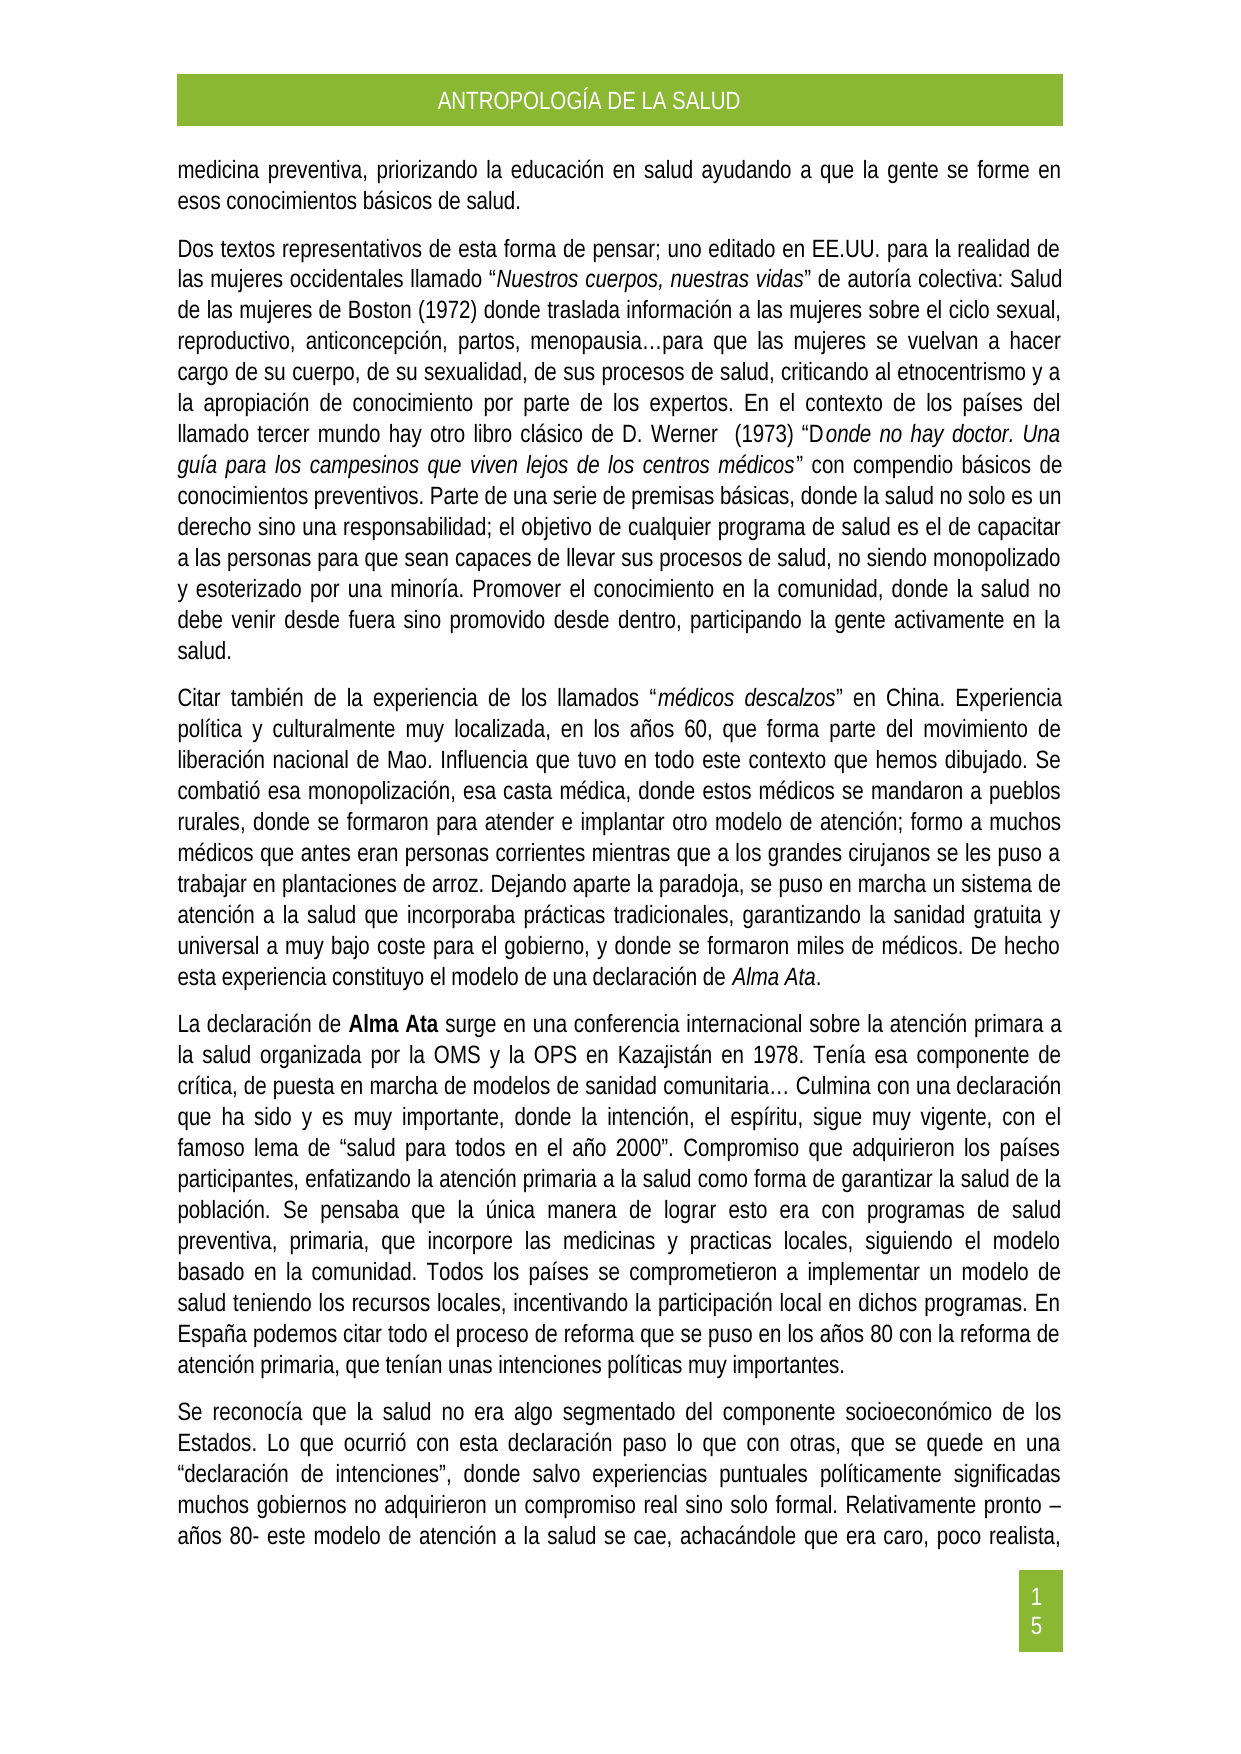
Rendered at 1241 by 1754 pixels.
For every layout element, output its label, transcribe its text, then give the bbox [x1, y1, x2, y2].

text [177, 1397, 1063, 1550]
text La declaración de Alma Ata surge en una conferencia internacional sobre la atención primara a la salud organizada por la OMS y la OPS en Kazajistán en 1978. Tenía esa componente de crítica, de puesta en marcha de modelos de sanidad comunitaria… Culmina con una declaración que ha sido y es muy importante, donde la intención, el espíritu, sigue muy vigente, con el famoso lema de “salud para todos en el año 2000”. Compromiso que adquirieron los países participantes, enfatizando la atención primaria a la salud como forma de garantizar la salud de la población. Se pensaba que la única manera de lograr esto era con programas de salud preventiva, primaria, que incorpore las medicinas y practicas locales, siguiendo el modelo basado en la comunidad. Todos los países se comprometieron a implementar un modelo de salud teniendo los recursos locales, incentivando la participación local en dichos programas. En España podemos citar todo el proceso de reforma que se puso en los años 80 con la reforma de atención primaria, que tenían unas intenciones políticas muy importantes. [177, 1009, 1063, 1378]
text Citar también de la experiencia de los llamados “médicos descalzos” en China. Experiencia política y culturalmente muy localizada, en los años 60, que forma parte del movimiento de liberación nacional de Mao. Influencia que tuvo en todo este contexto que hemos dibujado. Se combatió esa monopolización, esa casta médica, donde estos médicos se mandaron a pueblos rurales, donde se formaron para atender e implantar otro modelo de atención; formo a muchos médicos que antes eran personas corrientes mientras que a los grandes cirujanos se les puso a trabajar en plantaciones de arroz. Dejando aparte la paradoja, se puso en marcha un sistema de atención a la salud que incorporaba prácticas tradicionales, garantizando la sanidad gratuita y universal a muy bajo coste para el gobierno, y donde se formaron miles de médicos. De hecho esta experiencia constituyo el modelo de una declaración de Alma Ata. [177, 683, 1063, 990]
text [177, 155, 1063, 214]
text Dos textos representativos de esta forma de pensar; uno editado en EE.UU. para la realidad de las mujeres occidentales llamado “Nuestros cuerpos, nuestras vidas” de autoría colectiva: Salud de las mujeres de Boston (1972) donde traslada información a las mujeres sobre el ciclo sexual, reproductivo, anticoncepción, partos, menopausia…para que las mujeres se vuelvan a hacer cargo de su cuerpo, de su sexualidad, de sus procesos de salud, criticando al etnocentrismo y a la apropiación de conocimiento por parte de los expertos. En el contexto de los países del llamado tercer mundo hay otro libro clásico de D. Werner (1973) “Donde no hay doctor. Una guía para los campesinos que viven lejos de los centros médicos” con compendio básicos de conocimientos preventivos. Parte de una serie de premisas básicas, donde la salud no solo es un derecho sino una responsabilidad; el objetivo de cualquier programa de salud es el de capacitar a las personas para que sean capaces de llevar sus procesos de salud, no siendo monopolizado y esoterizado por una minoría. Promover el conocimiento en la comunidad, donde la salud no debe venir desde fuera sino promovido desde dentro, participando la gente activamente en la salud. [177, 233, 1063, 664]
